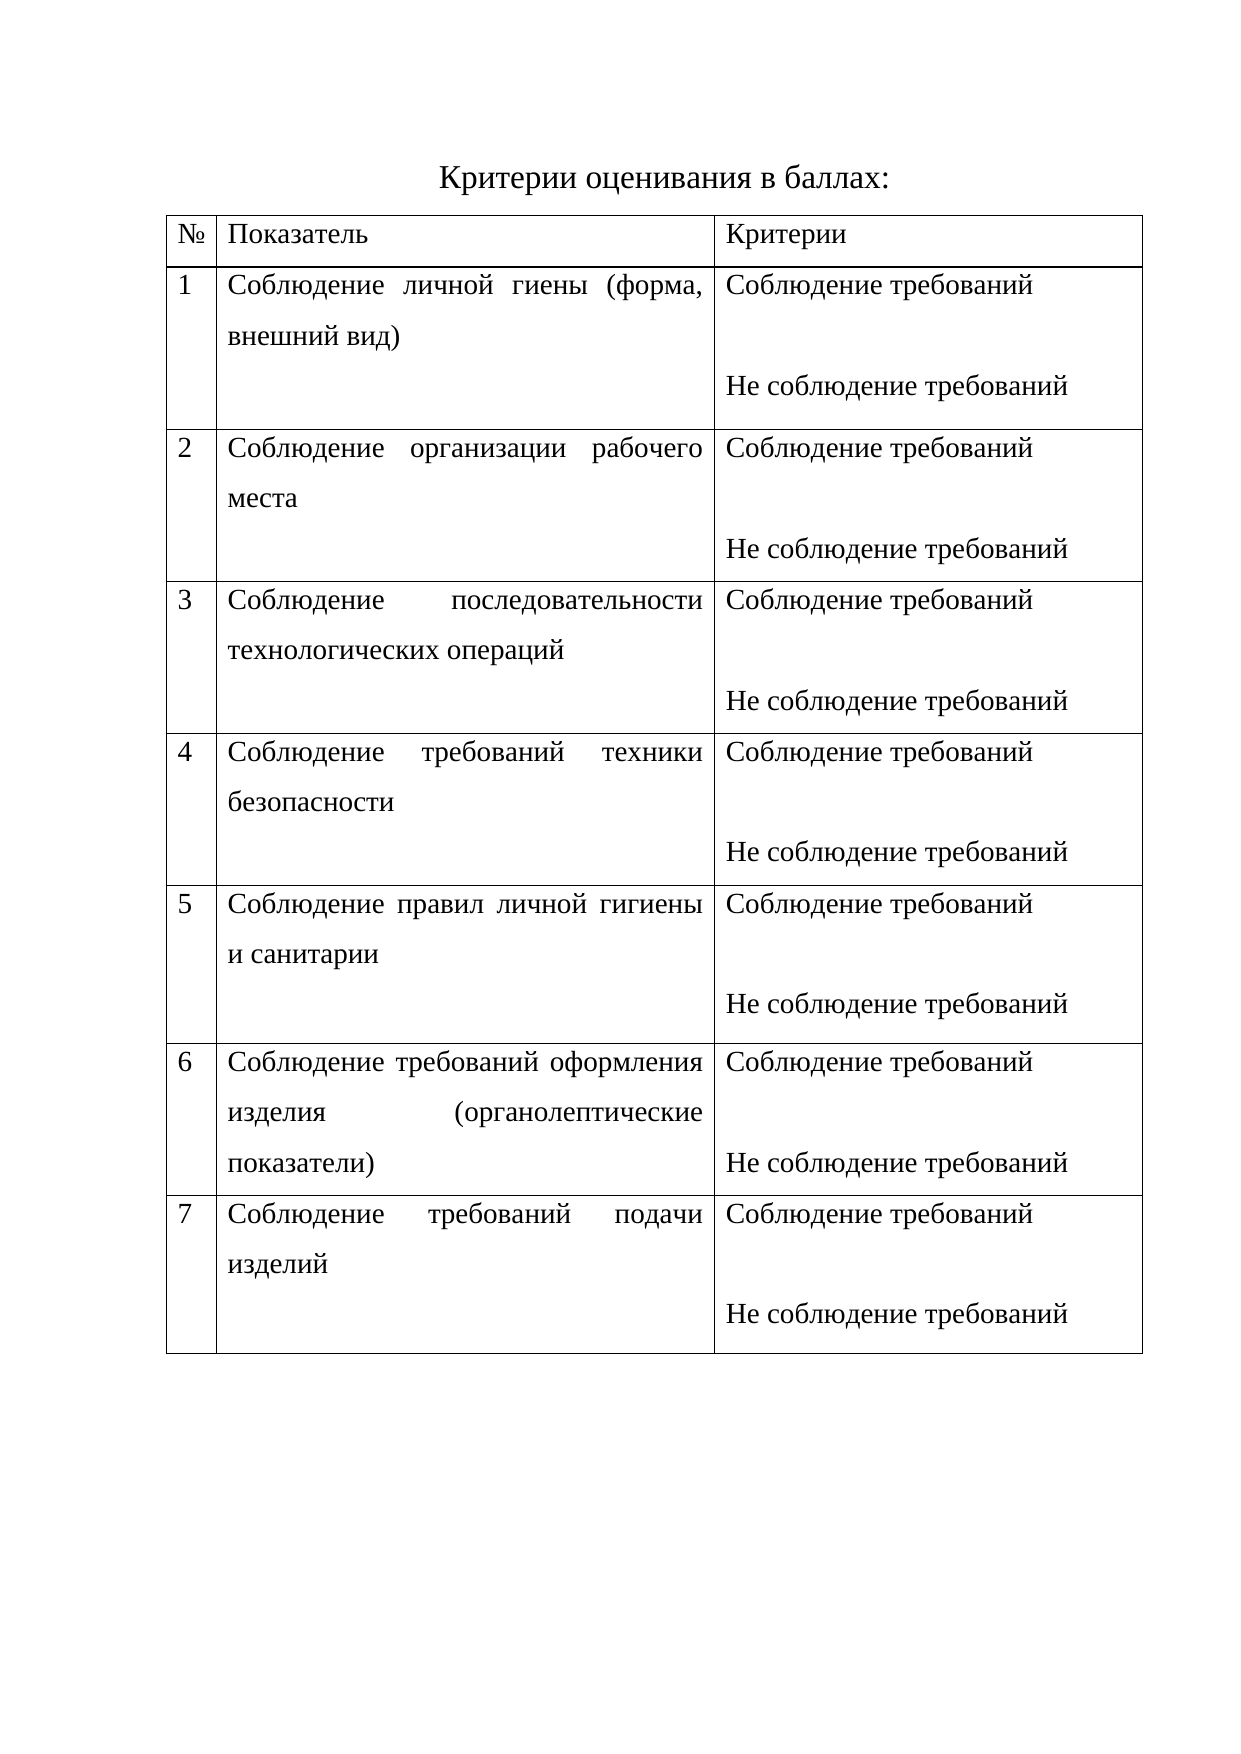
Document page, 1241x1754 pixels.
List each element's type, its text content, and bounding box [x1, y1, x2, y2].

table_cell Соблюдение требований техники безопасности [217, 734, 714, 885]
text Критерии оценивания в баллах: [177, 158, 1152, 196]
table_cell 1 [167, 268, 216, 429]
table_cell Соблюдение личной гиены (форма, внешний вид) [217, 268, 714, 429]
table_cell Соблюдение требований Не соблюдение требований [715, 268, 1142, 429]
table_cell Соблюдение требований подачи изделий [217, 1196, 714, 1352]
table_cell Соблюдение последовательности технологических операций [217, 582, 714, 733]
table_cell 5 [167, 886, 216, 1043]
table_cell 7 [167, 1196, 216, 1352]
table_cell 3 [167, 582, 216, 733]
table_cell Соблюдение правил личной гигиены и санитарии [217, 886, 714, 1043]
table_cell Соблюдение требований Не соблюдение требований [715, 886, 1142, 1043]
table_header Критерии [715, 216, 1142, 266]
table_cell Соблюдение требований Не соблюдение требований [715, 734, 1142, 885]
table_cell Соблюдение требований Не соблюдение требований [715, 430, 1142, 581]
table_cell Соблюдение организации рабочего места [217, 430, 714, 581]
table_header № [167, 216, 216, 266]
table_cell 6 [167, 1044, 216, 1195]
table_cell 2 [167, 430, 216, 581]
table_cell Соблюдение требований Не соблюдение требований [715, 582, 1142, 733]
table_cell 4 [167, 734, 216, 885]
table_cell Соблюдение требований Не соблюдение требований [715, 1044, 1142, 1195]
table_cell Соблюдение требований оформления изделия (органолептические показатели) [217, 1044, 714, 1195]
table_header Показатель [217, 216, 714, 266]
table_cell Соблюдение требований Не соблюдение требований [715, 1196, 1142, 1352]
